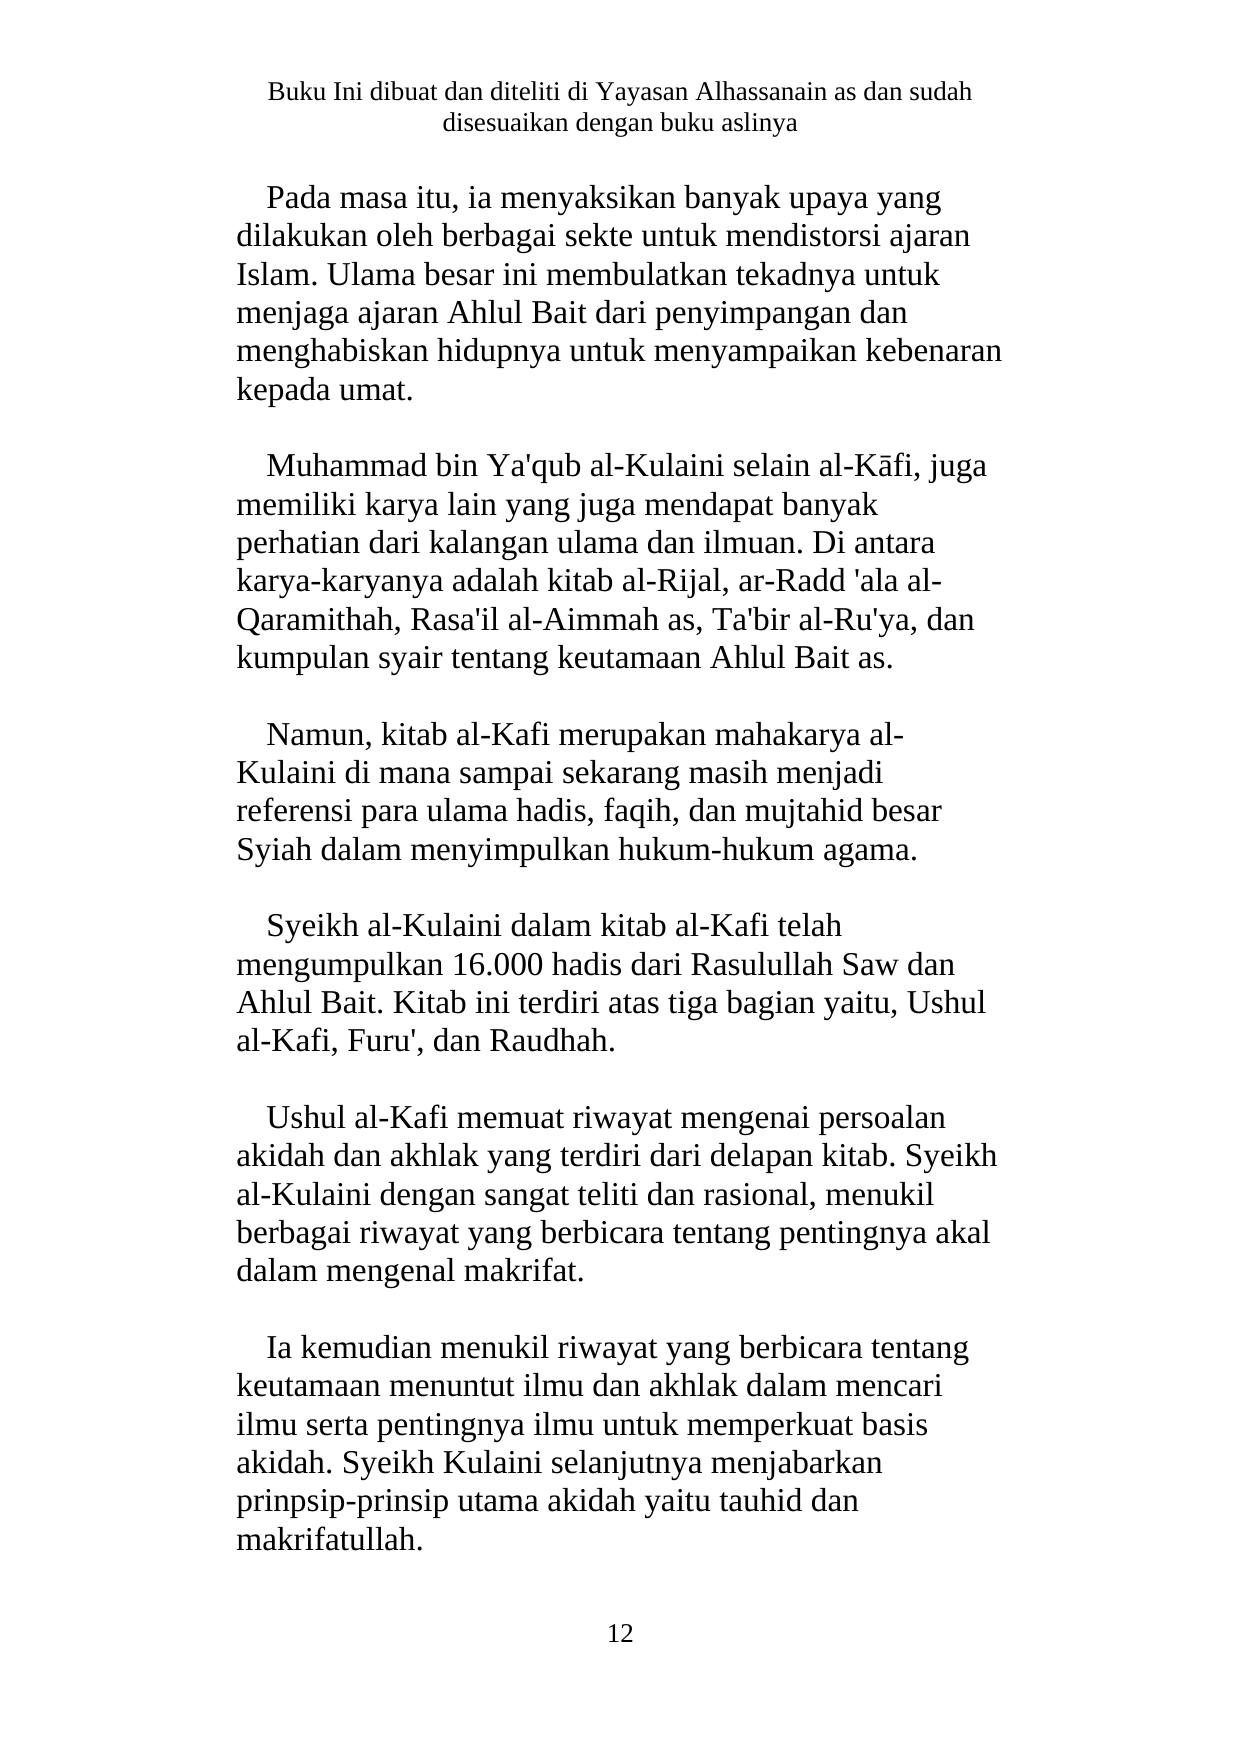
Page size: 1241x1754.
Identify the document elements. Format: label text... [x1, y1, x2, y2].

text Ia kemudian menukil riwayat yang berbicara tentang keutamaan menuntut ilmu dan akhlak dalam mencari ilmu serta pentingnya ilmu untuk memperkuat basis akidah. Syeikh Kulaini selanjutnya menjabarkan prinpsip-prinsip utama akidah yaitu tauhid dan makrifatullah. [236, 1327, 1004, 1557]
text Muhammad bin Ya'qub al-Kulaini selain al-Kāfi, juga memiliki karya lain yang juga mendapat banyak perhatian dari kalangan ulama dan ilmuan. Di antara karya-karyanya adalah kitab al-Rijal, ar-Radd 'ala al-Qaramithah, Rasa'il al-Aimmah as, Ta'bir al-Ru'ya, dan kumpulan syair tentang keutamaan Ahlul Bait as. [236, 446, 1004, 676]
text Pada masa itu, ia menyaksikan banyak upaya yang dilakukan oleh berbagai sekte untuk mendistorsi ajaran Islam. Ulama besar ini membulatkan tekadnya untuk menjaga ajaran Ahlul Bait dari penyimpangan dan menghabiskan hidupnya untuk menyampaikan kebenaran kepada umat. [236, 177, 1004, 407]
text Namun, kitab al-Kafi merupakan mahakarya al-Kulaini di mana sampai sekarang masih menjadi referensi para ulama hadis, faqih, dan mujtahid besar Syiah dalam menyimpulkan hukum-hukum agama. [236, 714, 1004, 867]
text Ushul al-Kafi memuat riwayat mengenai persoalan akidah dan akhlak yang terdiri dari delapan kitab. Syeikh al-Kulaini dengan sangat teliti dan rasional, menukil berbagai riwayat yang berbicara tentang pentingnya akal dalam mengenal makrifat. [236, 1097, 1004, 1289]
text Syeikh al-Kulaini dalam kitab al-Kafi telah mengumpulkan 16.000 hadis dari Rasulullah Saw dan Ahlul Bait. Kitab ini terdiri atas tiga bagian yaitu, Ushul al-Kafi, Furu', dan Raudhah. [236, 906, 1004, 1059]
